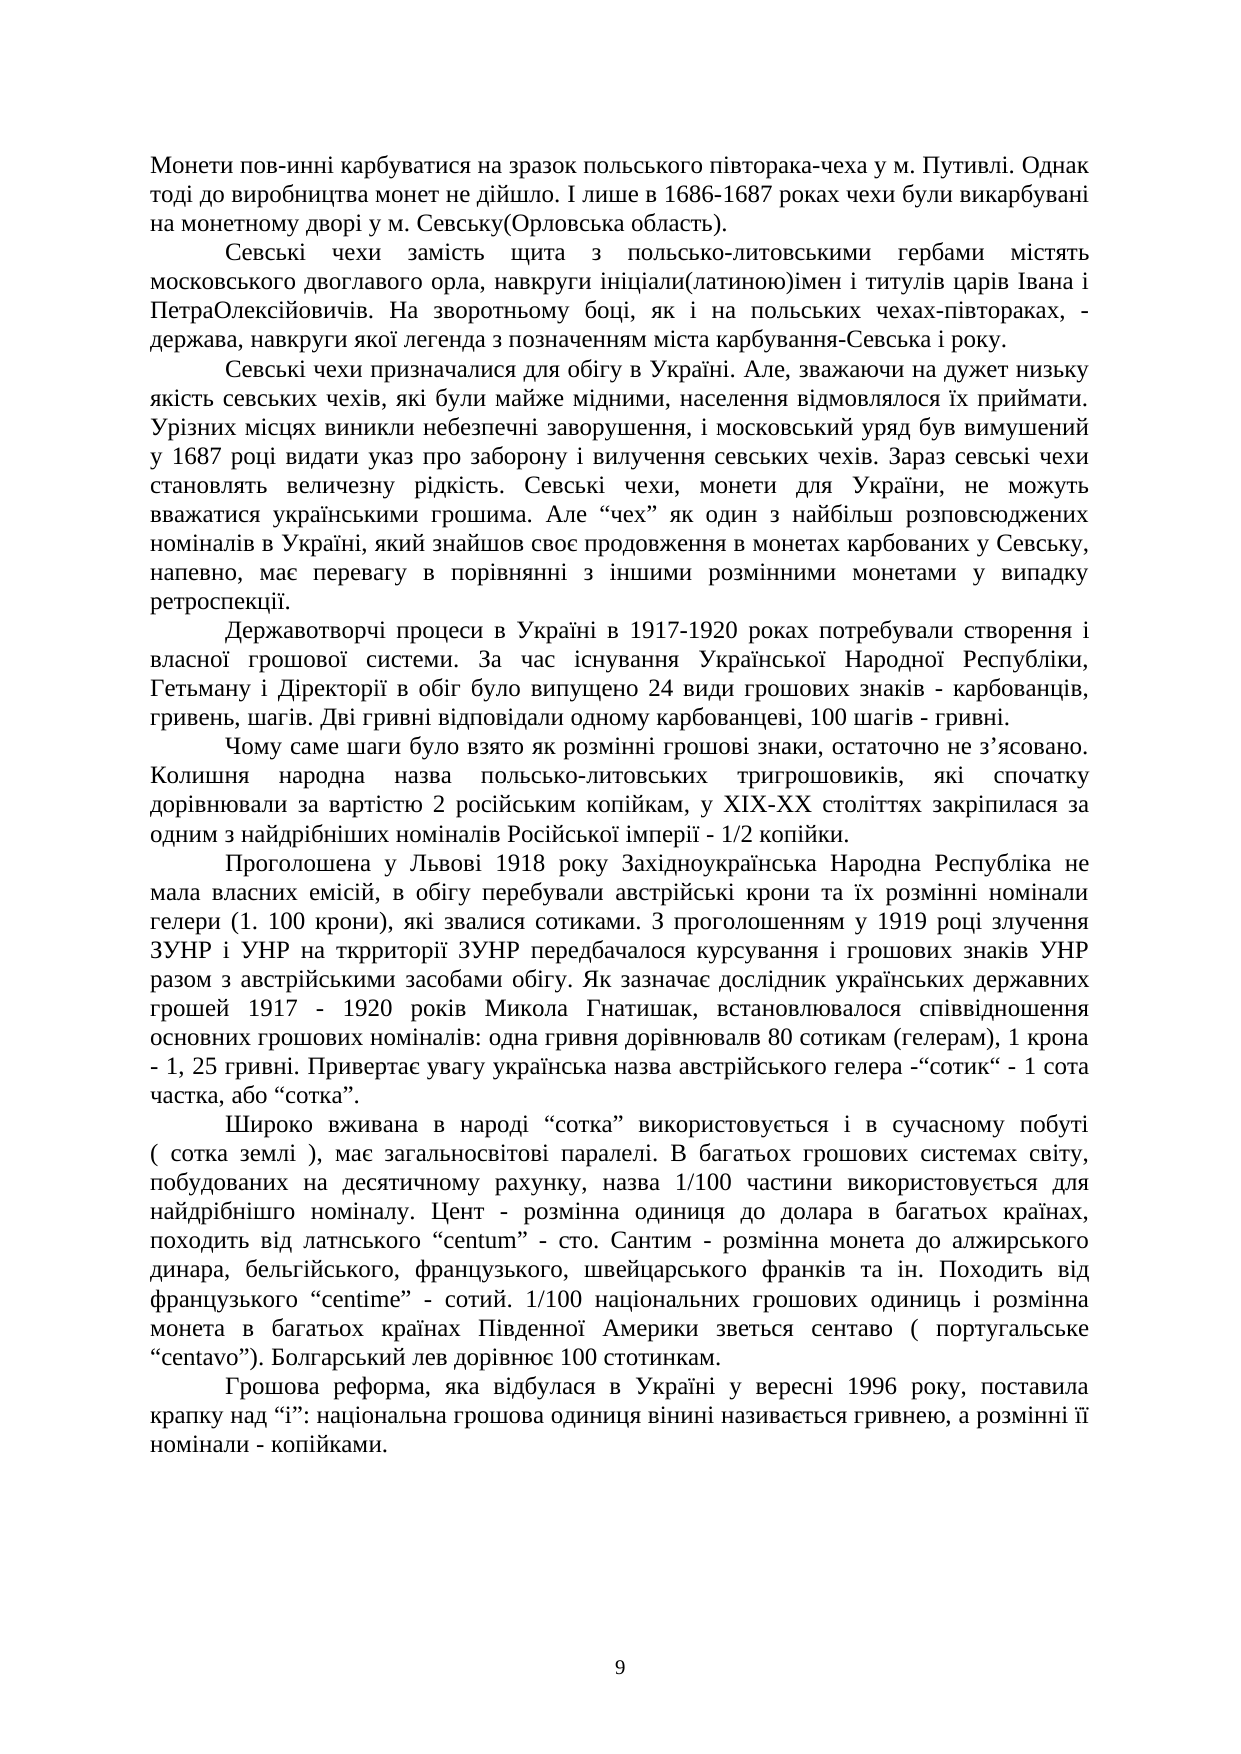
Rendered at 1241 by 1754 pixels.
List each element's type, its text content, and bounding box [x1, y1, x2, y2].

text Державотворчі процеси в Україні в 1917-1920 роках потребували створення і власної грошової системи. За час існування Української Народної Республіки, Гетьману і Діректорії в обіг було випущено 24 види грошових знаків - карбованців, гривень, шагів. Дві гривні відповідали одному карбованцеві, 100 шагів - гривні. [150, 615, 1090, 731]
text Чому саме шаги було взято як розмінні грошові знаки, остаточно не з’ясовано. Колишня народна назва польсько-литовських тригрошовиків, які спочатку дорівнювали за вартістю 2 російським копійкам, у ХІХ-ХХ століттях закріпилася за одним з найдрібніших номіналів Російської імперії - 1/2 копійки. [150, 731, 1090, 847]
text Грошова реформа, яка відбулася в Україні у вересні 1996 року, поставила крапку над “і”: національна грошова одиниця вінині називається гривнею, а розмінні її номінали - копійками. [150, 1371, 1090, 1458]
text Севські чехи замість щита з польсько-литовськими гербами містять московського двоглавого орла, навкруги ініціали(латиною)імен і титулів царів Івана і ПетраОлексійовичів. На зворотньому боці, як і на польських чехах-півтораках, -держава, навкруги якої легенда з позначенням міста карбування-Севська і року. [150, 237, 1090, 353]
text Широко вживана в народі “сотка” використовується і в сучасному побуті ( сотка землі ), має загальносвітові паралелі. В багатьох грошових системах світу, побудованих на десятичному рахунку, назва 1/100 частини використовується для найдрібнішго номіналу. Цент - розмінна одиниця до долара в багатьох країнах, походить від латнського “centum” - сто. Сантим - розмінна монета до алжирського динара, бельгійського, французького, швейцарського франків та ін. Походить від французького “centіme” - сотий. 1/100 національних грошових одиниць і розмінна монета в багатьох країнах Південної Америки зветься сентаво ( португальське “centavo”). Болгарський лев дорівнює 100 стотинкам. [150, 1109, 1090, 1371]
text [150, 150, 1090, 237]
text Севські чехи призначалися для обігу в Україні. Але, зважаючи на дужет низьку якість севських чехів, які були майже мідними, населення відмовлялося їх приймати. Урізних місцях виникли небезпечні заворушення, і московський уряд був вимушений у 1687 році видати указ про заборону і вилучення севських чехів. Зараз севські чехи становлять величезну рідкість. Севські чехи, монети для України, не можуть вважатися українськими грошима. Але “чех” як один з найбільш розповсюджених номіналів в Україні, який знайшов своє продовження в монетах карбованих у Севську, напевно, має перевагу в порівнянні з іншими розмінними монетами у випадку ретроспекції. [150, 353, 1090, 615]
text Проголошена у Львові 1918 року Західноукраїнська Народна Республіка не мала власних емісій, в обігу перебували австрійські крони та їх розмінні номінали гелери (1. 100 крони), які звалися сотиками. З проголошенням у 1919 році злучення ЗУНР і УНР на ткрриторії ЗУНР передбачалося курсування і грошових знаків УНР разом з австрійськими засобами обігу. Як зазначає дослідник українських державних грошей 1917 - 1920 років Микола Гнатишак, встановлювалося співвідношення основних грошових номіналів: одна гривня дорівнювалв 80 сотикам (гелерам), 1 крона - 1, 25 гривні. Привертає увагу українська назва австрійського гелера -“сотик“ - 1 сота частка, або “сотка”. [150, 847, 1090, 1109]
